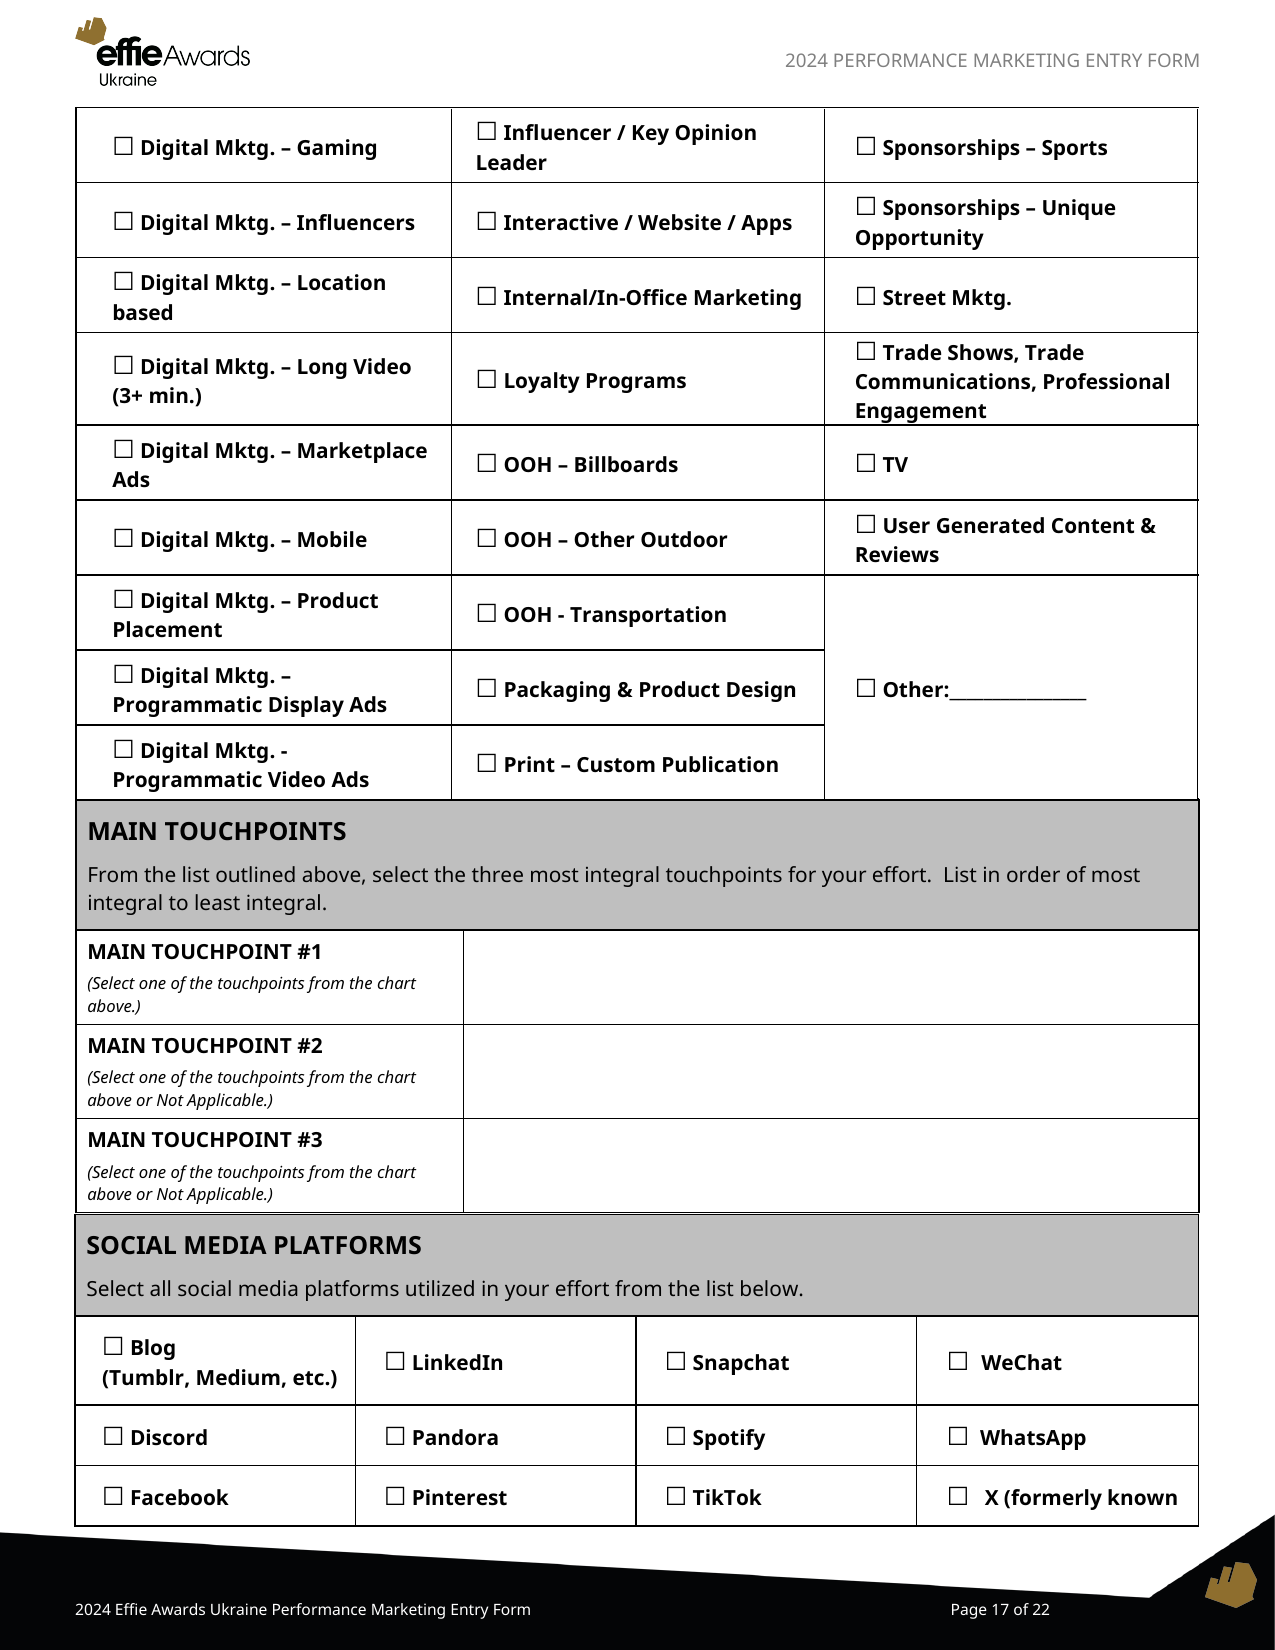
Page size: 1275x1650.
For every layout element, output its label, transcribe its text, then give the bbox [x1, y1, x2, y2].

table_cell Discord [76, 1406, 355, 1465]
table_cell Digital Mktg. – Product Placement [77, 576, 451, 649]
table_cell OOH – Billboards [452, 426, 824, 499]
table_cell Digital Mktg. – Gaming [77, 108, 451, 182]
table_cell Blog (Tumblr, Medium, etc.) [76, 1317, 355, 1404]
table_cell Digital Mktg. - Programmatic Video Ads [77, 726, 451, 799]
table_cell OOH - Transportation [452, 576, 824, 649]
table_cell Pandora [356, 1406, 635, 1465]
table_cell Facebook [76, 1466, 355, 1525]
table_cell TikTok [637, 1466, 916, 1525]
table_cell [464, 1025, 1198, 1118]
table_cell [464, 1119, 1198, 1212]
table_cell Street Mktg. [825, 258, 1197, 332]
table_cell Sponsorships – Sports [825, 108, 1197, 182]
table_cell Sponsorships – Unique Opportunity [825, 183, 1197, 257]
picture [0, 1514, 1275, 1650]
table_cell Interactive / Website / Apps [452, 183, 824, 257]
table_cell Packaging & Product Design [452, 651, 824, 724]
table_cell Snapchat [637, 1317, 916, 1404]
table_cell Pinterest [356, 1466, 635, 1525]
table_cell WeChat [917, 1317, 1198, 1404]
table_cell [464, 931, 1198, 1023]
picture [75, 17, 250, 86]
table_cell Print – Custom Publication [452, 726, 824, 799]
table_cell WhatsApp [917, 1406, 1198, 1465]
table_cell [917, 1466, 1198, 1525]
table_cell MAIN TOUCHPOINT #2 (Select one of the touchpoints from the chart above or Not Applicable.) [77, 1025, 463, 1118]
table_cell MAIN TOUCHPOINT #1 (Select one of the touchpoints from the chart above.) [77, 931, 463, 1023]
table_cell Influencer / Key Opinion Leader [452, 108, 824, 182]
table_cell Digital Mktg. – Location based [77, 258, 451, 332]
table_cell Digital Mktg. – Long Video (3+ min.) [77, 333, 451, 424]
table_cell Digital Mktg. – Programmatic Display Ads [77, 651, 451, 724]
table_cell Digital Mktg. – Influencers [77, 183, 451, 257]
table_cell LinkedIn [356, 1317, 635, 1404]
table_cell Digital Mktg. – Marketplace Ads [77, 426, 451, 499]
table_cell Spotify [637, 1406, 916, 1465]
table_cell Internal/In-Office Marketing [452, 258, 824, 332]
table_cell MAIN TOUCHPOINTS From the list outlined above, select the three most integral touchpoints for your effort. List in order of most integral to least integral. [77, 801, 1198, 929]
table_cell Loyalty Programs [452, 333, 824, 424]
table_cell User Generated Content & Reviews [825, 501, 1197, 574]
table_cell TV [825, 426, 1197, 499]
table_header SOCIAL MEDIA PLATFORMS Select all social media platforms utilized in your effort from the list below. [76, 1215, 1198, 1315]
table_cell Digital Mktg. – Mobile [77, 501, 451, 574]
table_cell Trade Shows, Trade Communications, Professional Engagement [825, 333, 1197, 424]
table_cell Other:________________ [825, 576, 1197, 799]
table_cell OOH – Other Outdoor [452, 501, 824, 574]
table_cell MAIN TOUCHPOINT #3 (Select one of the touchpoints from the chart above or Not Applicable.) [77, 1119, 463, 1212]
